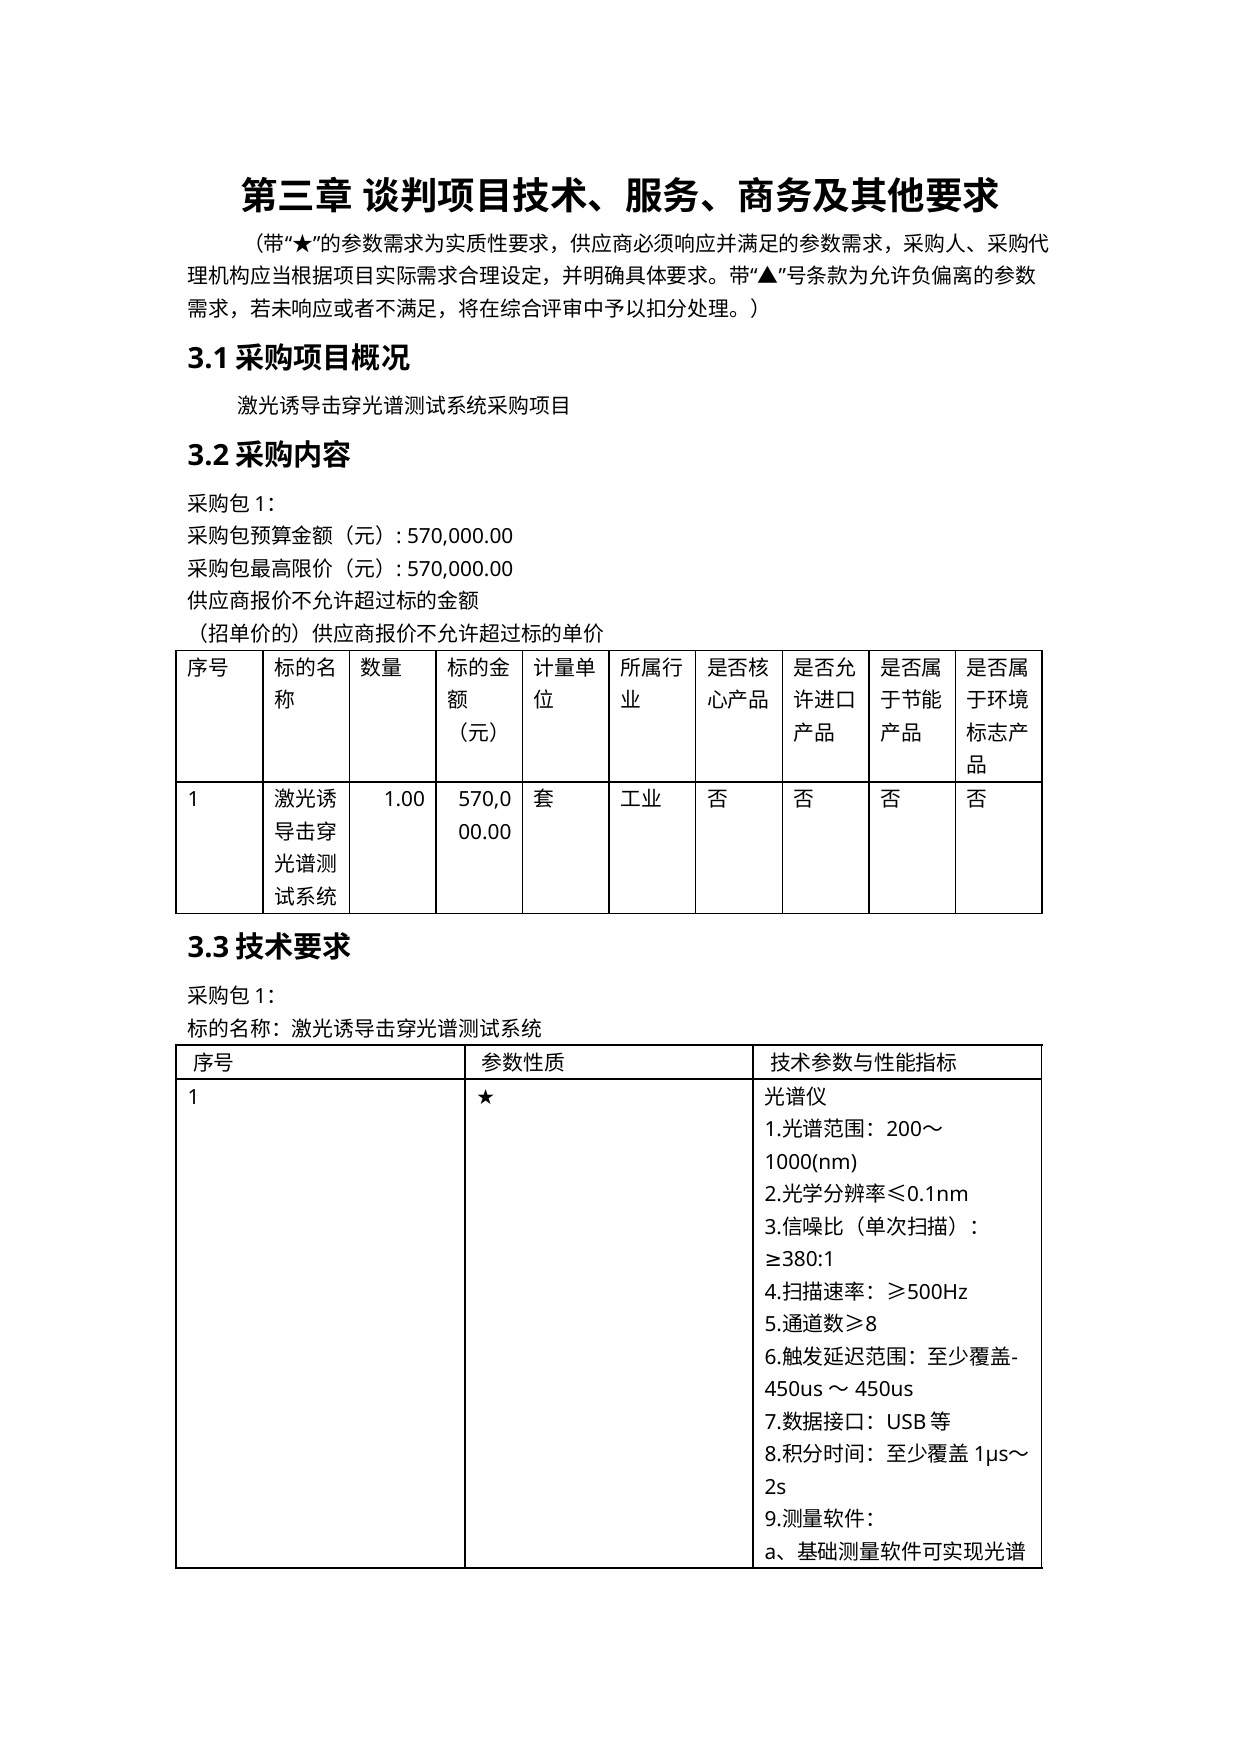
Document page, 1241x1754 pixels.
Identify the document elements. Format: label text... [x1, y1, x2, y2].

table_cell 否 [870, 783, 955, 913]
table_header 技术参数与性能指标 [754, 1046, 1041, 1078]
text 第三章 谈判项目技术、服务、商务及其他要求 [187, 162, 1053, 227]
table_header 是否属于节能产品 [870, 651, 955, 781]
table_cell 否 [783, 783, 868, 913]
text 采购包预算金额（元）: 570,000.00 [187, 519, 1053, 552]
text （带“★”的参数需求为实质性要求，供应商必须响应并满足的参数需求，采购人、采购代理机构应当根据项目实际需求合理设定，并明确具体要求。带“▲”号条款为允许负偏离的参数需求，若未响应或者不满足，将在综合评审中予以扣分处理。） [187, 227, 1053, 324]
table_header 参数性质 [466, 1046, 752, 1078]
table_header 序号 [177, 651, 262, 781]
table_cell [754, 1080, 1041, 1567]
table_cell 1 [177, 1080, 464, 1567]
text 采购包最高限价（元）: 570,000.00 [187, 552, 1053, 584]
text 标的名称：激光诱导击穿光谱测试系统 [187, 1012, 1053, 1044]
table_header 数量 [350, 651, 435, 781]
table_cell 否 [696, 783, 782, 913]
table_header 是否核心产品 [696, 651, 782, 781]
table_cell 工业 [610, 783, 695, 913]
text 采购包1： [187, 487, 1053, 519]
text 3.3技术要求 [187, 914, 1053, 979]
table_header 所属行业 [610, 651, 695, 781]
table_header 标的金额 （元） [437, 651, 522, 781]
table_cell ★ [466, 1080, 752, 1567]
table_cell 套 [523, 783, 608, 913]
table_header 计量单位 [523, 651, 608, 781]
table_header 标的名称 [264, 651, 349, 781]
table_header 是否属于环境标志产品 [956, 651, 1041, 781]
table_cell 1 [177, 783, 262, 913]
text 3.1采购项目概况 [187, 324, 1053, 389]
text 3.2采购内容 [187, 422, 1053, 487]
text （招单价的）供应商报价不允许超过标的单价 [187, 617, 1053, 649]
text 供应商报价不允许超过标的金额 [187, 584, 1053, 617]
table_cell 激光诱导击穿光谱测试系统 [264, 783, 349, 913]
table_header 序号 [177, 1046, 464, 1078]
table_cell 1.00 [350, 783, 435, 913]
table_cell 否 [956, 783, 1041, 913]
table_cell 570,000.00 [437, 783, 522, 913]
table_header 是否允许进口产品 [783, 651, 868, 781]
text 激光诱导击穿光谱测试系统采购项目 [187, 389, 1053, 422]
text 采购包1： [187, 979, 1053, 1012]
